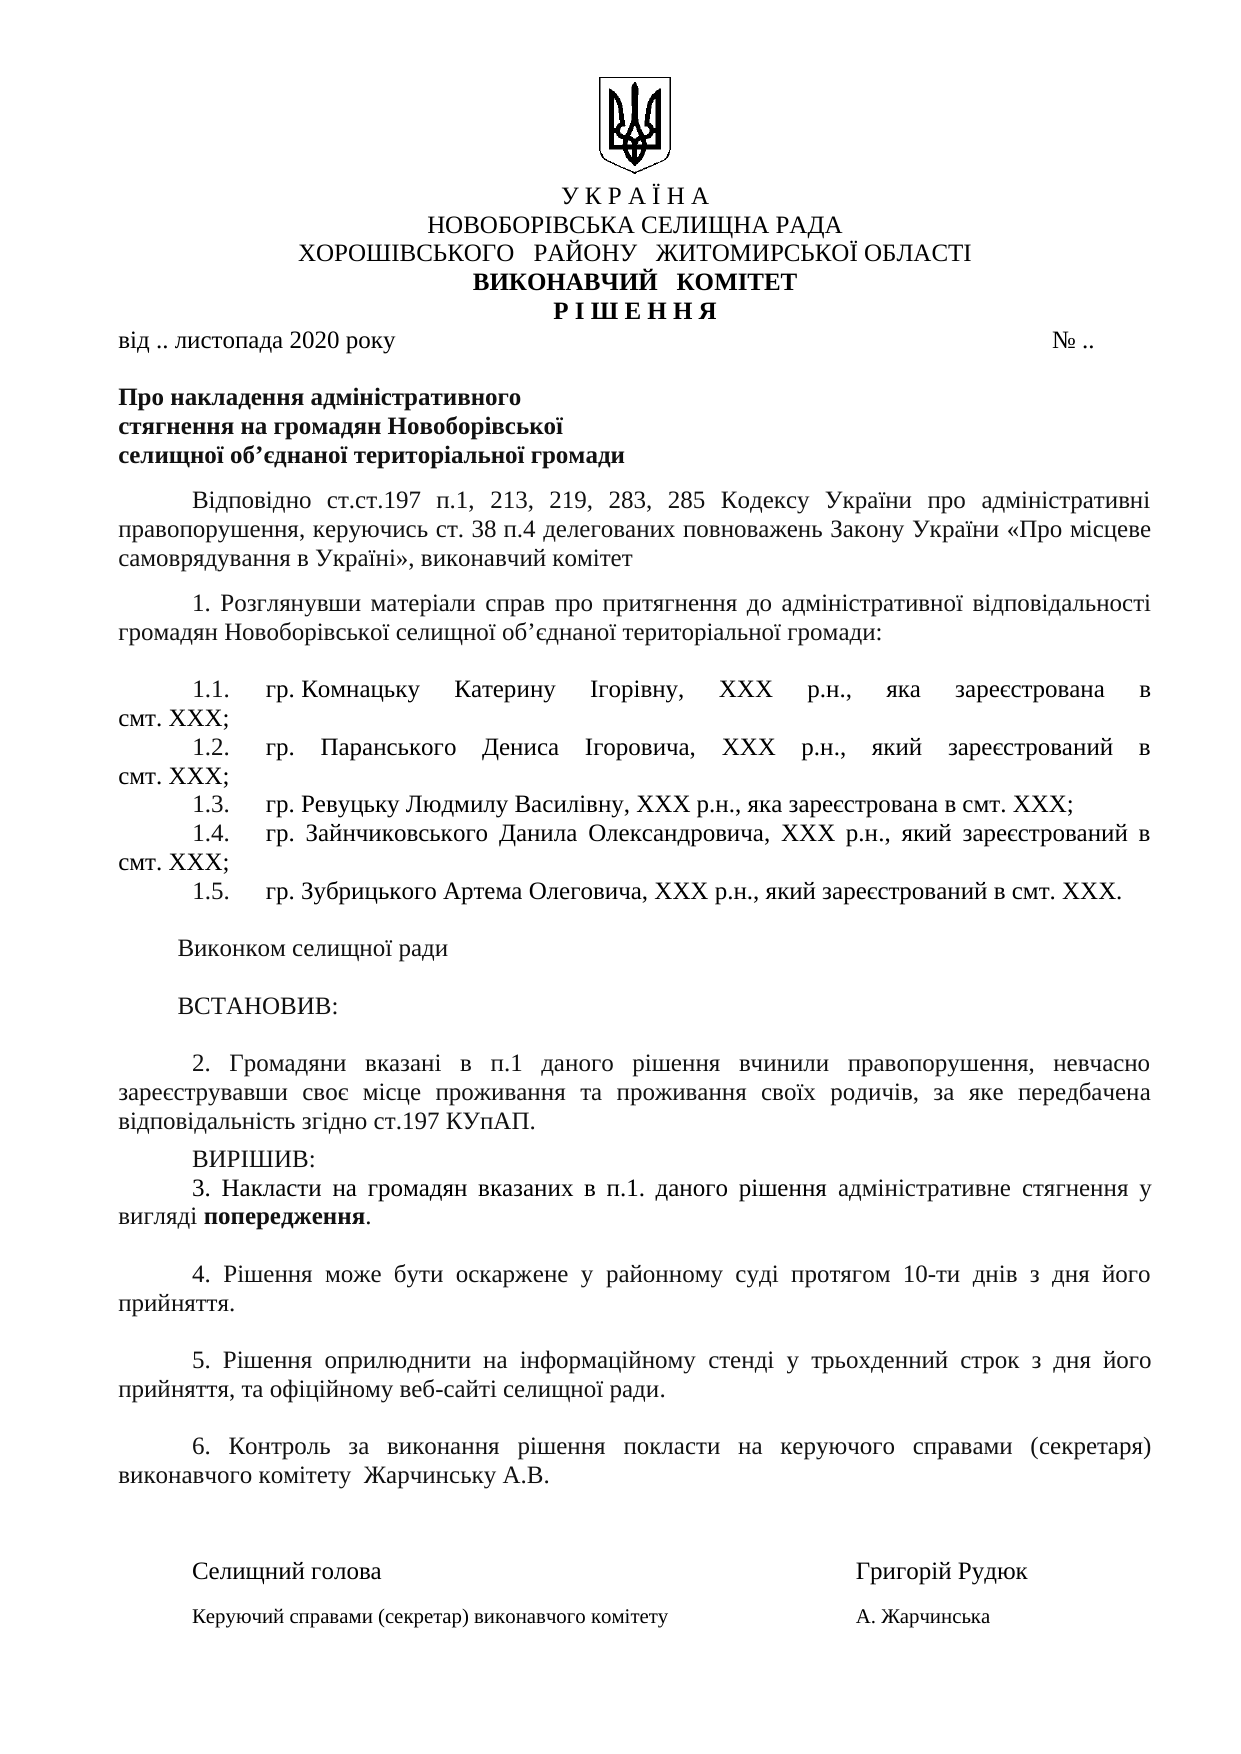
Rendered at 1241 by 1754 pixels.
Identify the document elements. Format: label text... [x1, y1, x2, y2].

text ВИРІШИВ: [118, 1134, 1152, 1173]
text Селищний голова Григорій Рудюк [118, 1556, 1152, 1585]
text Відповідно ст.ст.197 п.1, 213, 219, 283, 285 Кодексу України про адміністративні правопорушення, керуючись ст. 38 п.4 делегованих повноважень Закону України «Про місцеве самоврядування в Україні», виконавчий комітет [118, 485, 1152, 572]
list гр. Зубрицького Артема Олеговича, ХХХ р.н., який зареєстрований в смт. ХХХ. [118, 876, 1152, 904]
text селищної об’єднаної територіальної громади [118, 440, 1152, 468]
text від .. листопада 2020 року № .. [118, 325, 1152, 353]
text 3. Накласти на громадян вказаних в п.1. даного рішення адміністративне стягнення у вигляді попередження. [118, 1173, 1152, 1230]
text Р І Ш Е Н Н Я [118, 296, 1152, 325]
text 1. Розглянувши матеріали справ про притягнення до адміністративної відповідальності громадян Новоборівської селищної об’єднаної територіальної громади: [118, 588, 1152, 646]
text Виконком селищної ради [177, 933, 1152, 962]
text 6. Контроль за виконання рішення покласти на керуючого справами (секретаря) виконавчого комітету Жарчинську А.В. [118, 1431, 1152, 1489]
text 4. Рішення може бути оскаржене у районному суді протягом 10-ти днів з дня його прийняття. [118, 1259, 1152, 1316]
text ХОРОШІВСЬКОГО РАЙОНУ ЖИТОМИРСЬКОЇ ОБЛАСТІ [118, 238, 1152, 267]
list гр. Паранського Дениса Ігоровича, ХХХ р.н., який зареєстрований в смт. ХХХ; [118, 732, 1152, 789]
text ВИКОНАВЧИЙ КОМІТЕТ [118, 267, 1152, 296]
text НОВОБОРІВСЬКА СЕЛИЩНА РАДА [118, 210, 1152, 238]
text Про накладення адміністративного [118, 382, 1152, 411]
text 2. Громадяни вказані в п.1 даного рішення вчинили правопорушення, невчасно зареєструвавши своє місце проживання та проживання своїх родичів, за яке передбачена відповідальність згідно ст.197 КУпАП. [118, 1048, 1152, 1134]
picture [592, 73, 678, 181]
text стягнення на громадян Новоборівської [118, 411, 1152, 440]
list гр. Зайнчиковського Данила Олександровича, ХХХ р.н., який зареєстрований в смт. ХХХ; [118, 818, 1152, 876]
list гр. Ревуцьку Людмилу Василівну, ХХХ р.н., яка зареєстрована в смт. ХХХ; [118, 789, 1152, 818]
text ВСТАНОВИВ: [118, 991, 1152, 1019]
text У К Р А Ї Н А [118, 181, 1152, 210]
text 5. Рішення оприлюднити на інформаційному стенді у трьохденний строк з дня його прийняття, та офіційному веб-сайті селищної ради. [118, 1345, 1152, 1403]
list гр. Комнацьку Катерину Ігорівну, ХХХ р.н., яка зареєстрована в смт. ХХХ; [118, 674, 1152, 732]
text Керуючий справами (секретар) виконавчого комітету А. Жарчинська [118, 1604, 1152, 1628]
